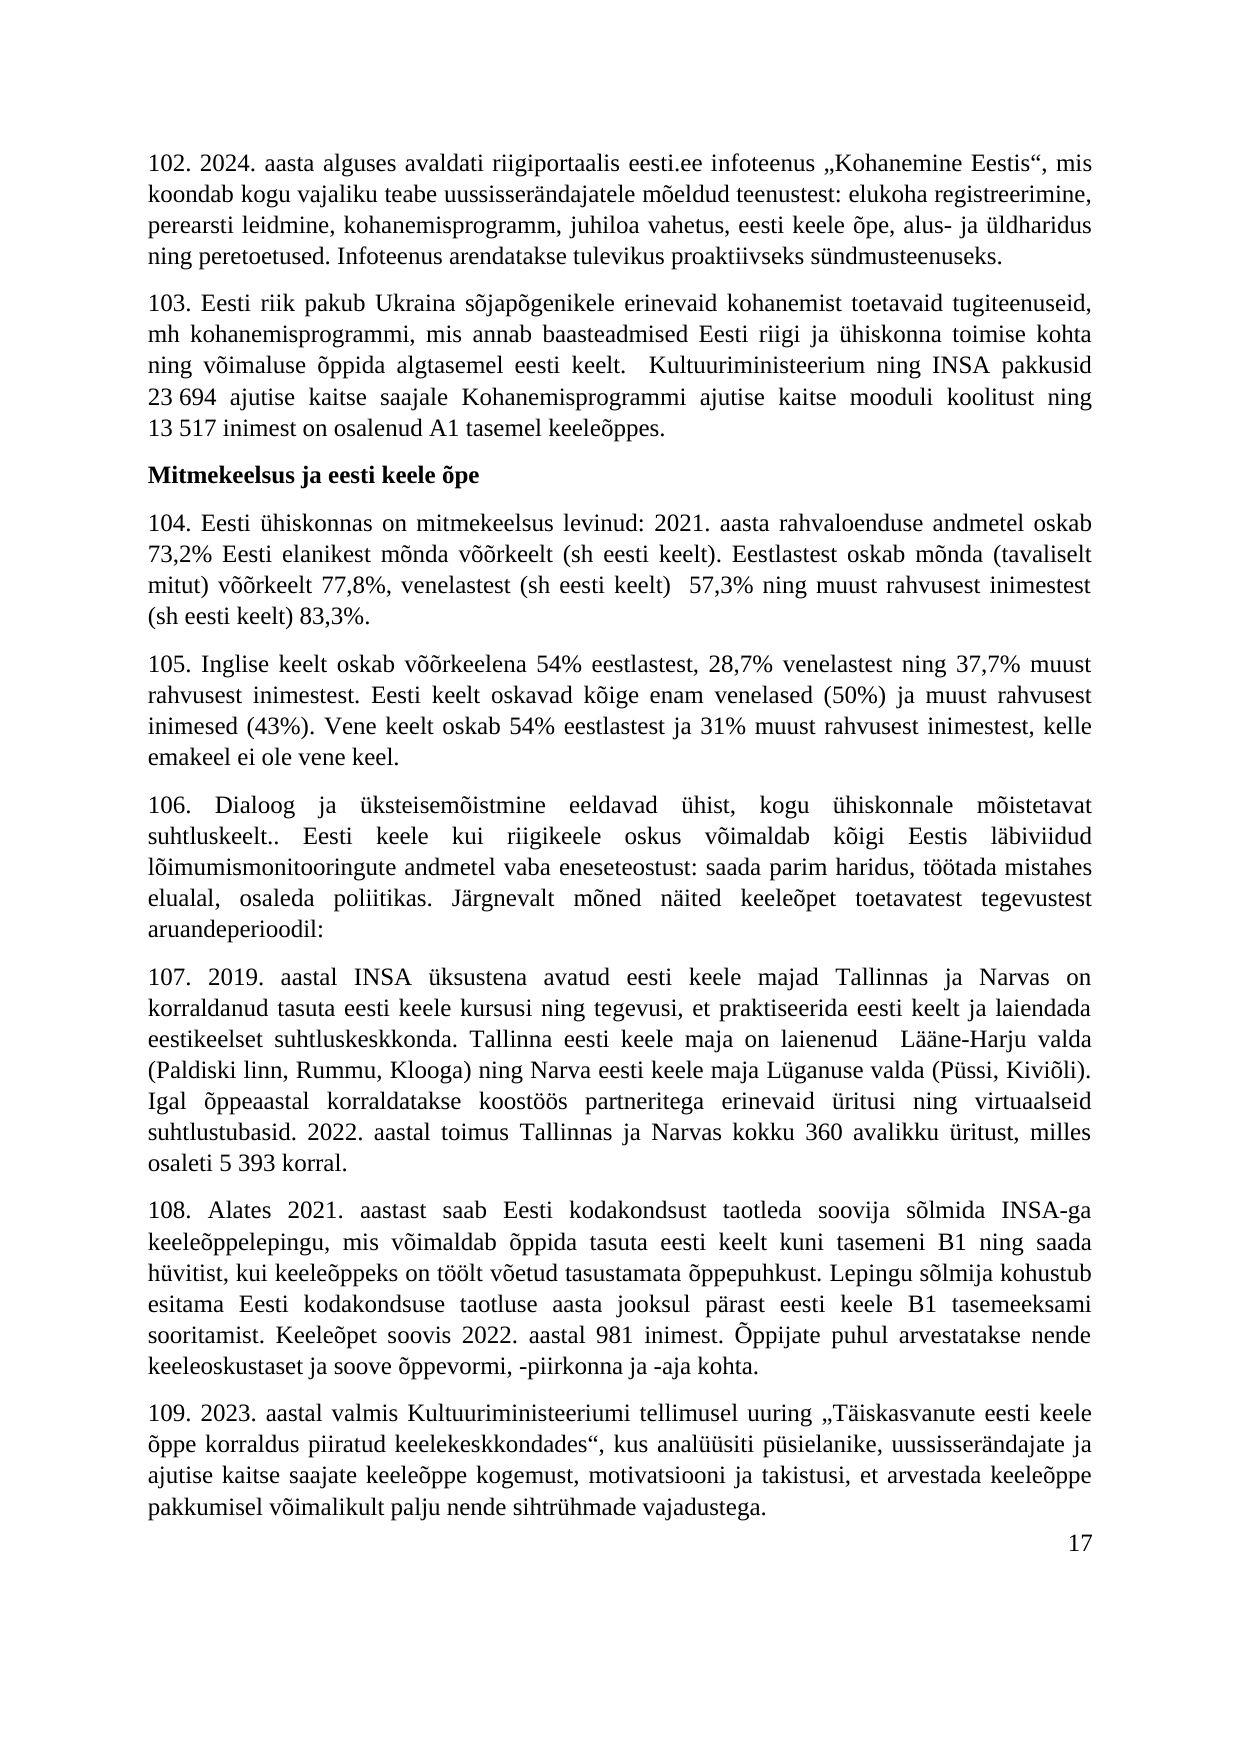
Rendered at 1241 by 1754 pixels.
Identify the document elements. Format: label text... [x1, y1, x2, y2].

text 103. Eesti riik pakub Ukraina sõjapõgenikele erinevaid kohanemist toetavaid tugiteenuseid, mh kohanemisprogrammi, mis annab baasteadmised Eesti riigi ja ühiskonna toimise kohta ning võimaluse õppida algtasemel eesti keelt. Kultuuriministeerium ning INSA pakkusid 23 694 ajutise kaitse saajale Kohanemisprogrammi ajutise kaitse mooduli koolitust ning 13 517 inimest on osalenud A1 tasemel keeleõppes. [148, 288, 1093, 441]
text 107. 2019. aastal INSA üksustena avatud eesti keele majad Tallinnas ja Narvas on korraldanud tasuta eesti keele kursusi ning tegevusi, et praktiseerida eesti keelt ja laiendada eestikeelset suhtluskeskkonda. Tallinna eesti keele maja on laienenud Lääne-Harju valda (Paldiski linn, Rummu, Klooga) ning Narva eesti keele maja Lüganuse valda (Püssi, Kiviõli). Igal õppeaastal korraldatakse koostöös partneritega erinevaid üritusi ning virtuaalseid suhtlustubasid. 2022. aastal toimus Tallinnas ja Narvas kokku 360 avalikku üritust, milles osaleti 5 393 korral. [148, 962, 1093, 1177]
text 104. Eesti ühiskonnas on mitmekeelsus levinud: 2021. aasta rahvaloenduse andmetel oskab 73,2% Eesti elanikest mõnda võõrkeelt (sh eesti keelt). Eestlastest oskab mõnda (tavaliselt mitut) võõrkeelt 77,8%, venelastest (sh eesti keelt) 57,3% ning muust rahvusest inimestest (sh eesti keelt) 83,3%. [148, 508, 1093, 630]
text 109. 2023. aastal valmis Kultuuriministeeriumi tellimusel uuring „Täiskasvanute eesti keele õppe korraldus piiratud keelekeskkondades“, kus analüüsiti püsielanike, uussisserändajate ja ajutise kaitse saajate keeleõppe kogemust, motivatsiooni ja takistusi, et arvestada keeleõppe pakkumisel võimalikult palju nende sihtrühmade vajadustega. [148, 1398, 1093, 1520]
text Mitmekeelsus ja eesti keele õpe [148, 460, 1093, 489]
text 108. Alates 2021. aastast saab Eesti kodakondsust taotleda soovija sõlmida INSA-ga keeleõppelepingu, mis võimaldab õppida tasuta eesti keelt kuni tasemeni B1 ning saada hüvitist, kui keeleõppeks on töölt võetud tasustamata õppepuhkust. Lepingu sõlmija kohustub esitama Eesti kodakondsuse taotluse aasta jooksul pärast eesti keele B1 tasemeeksami sooritamist. Keeleõpet soovis 2022. aastal 981 inimest. Õppijate puhul arvestatakse nende keeleoskustaset ja soove õppevormi, -piirkonna ja -aja kohta. [148, 1196, 1093, 1379]
text 102. 2024. aasta alguses avaldati riigiportaalis eesti.ee infoteenus „Kohanemine Eestis“, mis koondab kogu vajaliku teabe uussisserändajatele mõeldud teenustest: elukoha registreerimine, perearsti leidmine, kohanemisprogramm, juhiloa vahetus, eesti keele õpe, alus- ja üldharidus ning peretoetused. Infoteenus arendatakse tulevikus proaktiivseks sündmusteenuseks. [148, 148, 1093, 269]
text 106. Dialoog ja üksteisemõistmine eeldavad ühist, kogu ühiskonnale mõistetavat suhtluskeelt.. Eesti keele kui riigikeele oskus võimaldab kõigi Eestis läbiviidud lõimumismonitooringute andmetel vaba eneseteostust: saada parim haridus, töötada mistahes elualal, osaleda poliitikas. Järgnevalt mõned näited keeleõpet toetavatest tegevustest aruandeperioodil: [148, 790, 1093, 943]
text 105. Inglise keelt oskab võõrkeelena 54% eestlastest, 28,7% venelastest ning 37,7% muust rahvusest inimestest. Eesti keelt oskavad kõige enam venelased (50%) ja muust rahvusest inimesed (43%). Vene keelt oskab 54% eestlastest ja 31% muust rahvusest inimestest, kelle emakeel ei ole vene keel. [148, 649, 1093, 771]
